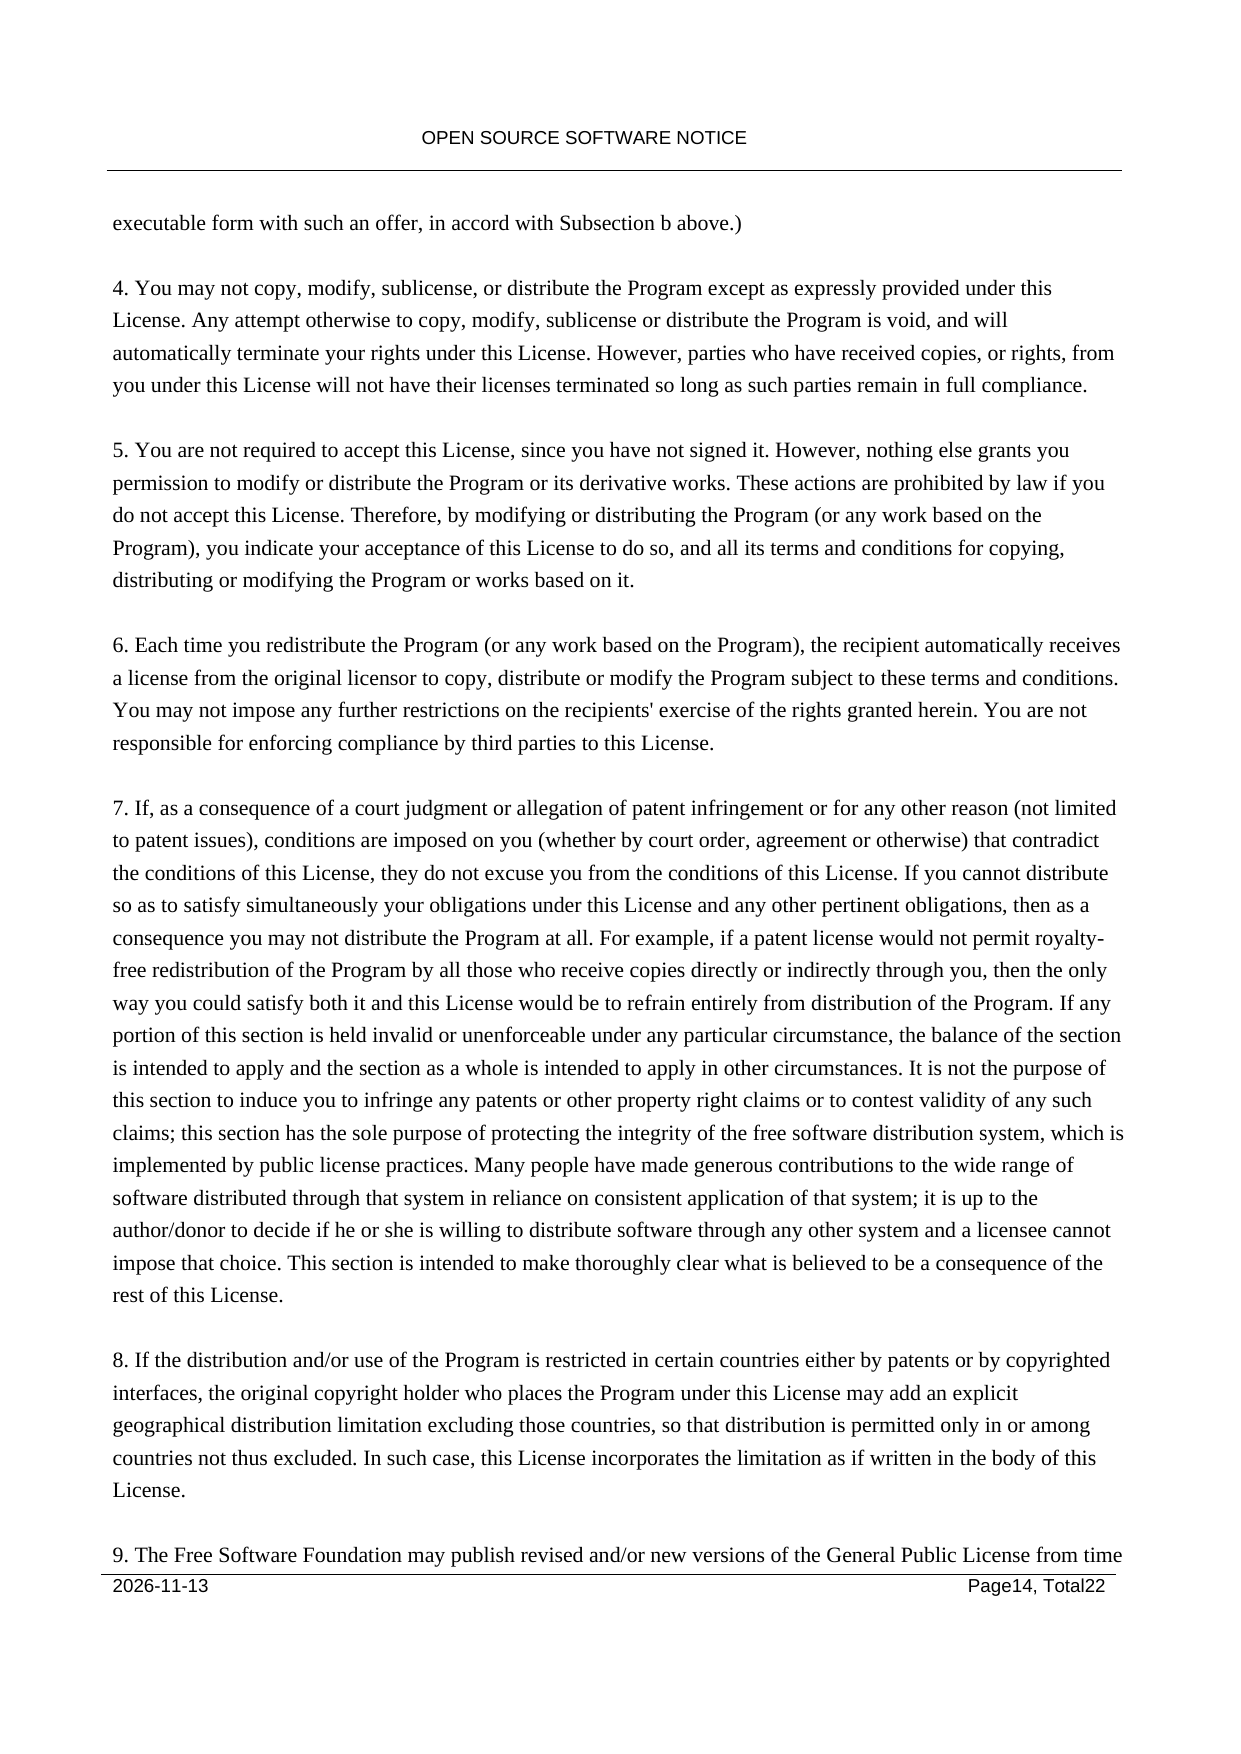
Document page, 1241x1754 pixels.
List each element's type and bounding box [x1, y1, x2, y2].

text [112, 206, 1128, 1571]
